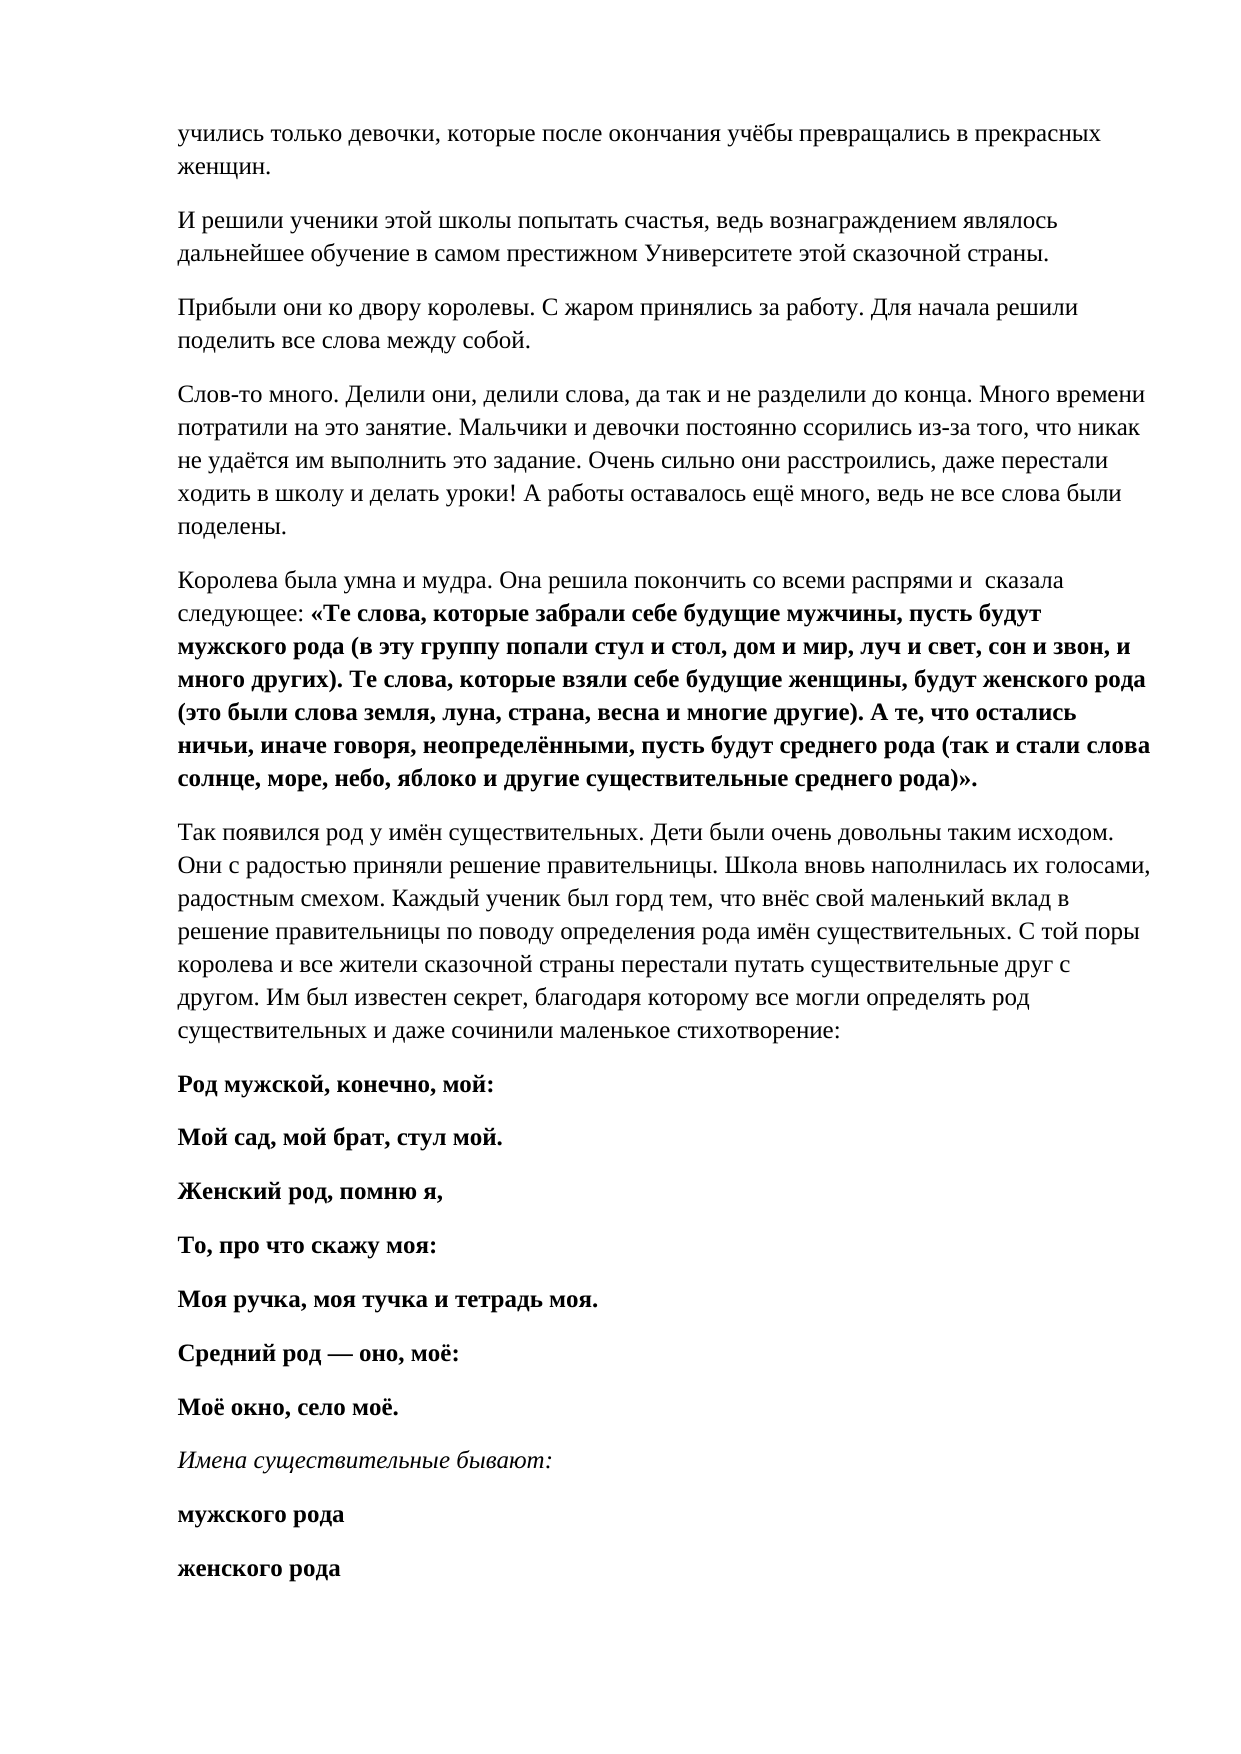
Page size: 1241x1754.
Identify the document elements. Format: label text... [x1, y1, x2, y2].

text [177, 118, 1152, 180]
text Имена существительные бывают: [177, 1446, 1152, 1474]
text Мой сад, мой брат, стул мой. [177, 1122, 1152, 1151]
text Королева была умна и мудра. Она решила покончить со всеми распрями и сказала следующее: «Те слова, которые забрали себе будущие мужчины, пусть будут мужского рода (в эту группу попали стул и стол, дом и мир, луч и свет, сон и звон, и много других). Те слова, которые взяли себе будущие женщины, будут женского рода (это были слова земля, луна, страна, весна и многие другие). А те, что остались ничьи, иначе говоря, неопределёнными, пусть будут среднего рода (так и стали слова солнце, море, небо, яблоко и другие существительные среднего рода)». [177, 565, 1152, 792]
text Моё окно, село моё. [177, 1392, 1152, 1421]
text Слов-то много. Делили они, делили слова, да так и не разделили до конца. Много времени потратили на это занятие. Мальчики и девочки постоянно ссорились из-за того, что никак не удаётся им выполнить это задание. Очень сильно они расстроились, даже перестали ходить в школу и делать уроки! А работы оставалось ещё много, ведь не все слова были поделены. [177, 379, 1152, 539]
text женского рода [177, 1553, 1152, 1582]
text Моя ручка, моя тучка и тетрадь моя. [177, 1284, 1152, 1313]
text мужского рода [177, 1499, 1152, 1528]
text Женский род, помню я, [177, 1176, 1152, 1205]
text Прибыли они ко двору королевы. С жаром принялись за работу. Для начала решили поделить все слова между собой. [177, 292, 1152, 354]
text Так появился род у имён существительных. Дети были очень довольны таким исходом. Они с радостью приняли решение правительницы. Школа вновь наполнилась их голосами, радостным смехом. Каждый ученик был горд тем, что внёс свой маленький вклад в решение правительницы по поводу определения рода имён существительных. С той поры королева и все жители сказочной страны перестали путать существительные друг с другом. Им был известен секрет, благодаря которому все могли определять род существительных и даже сочинили маленькое стихотворение: [177, 817, 1152, 1043]
text То, про что скажу моя: [177, 1230, 1152, 1259]
text Род мужской, конечно, мой: [177, 1069, 1152, 1097]
text Средний род — оно, моё: [177, 1338, 1152, 1367]
text И решили ученики этой школы попытать счастья, ведь вознаграждением являлось дальнейшее обучение в самом престижном Университете этой сказочной страны. [177, 205, 1152, 267]
